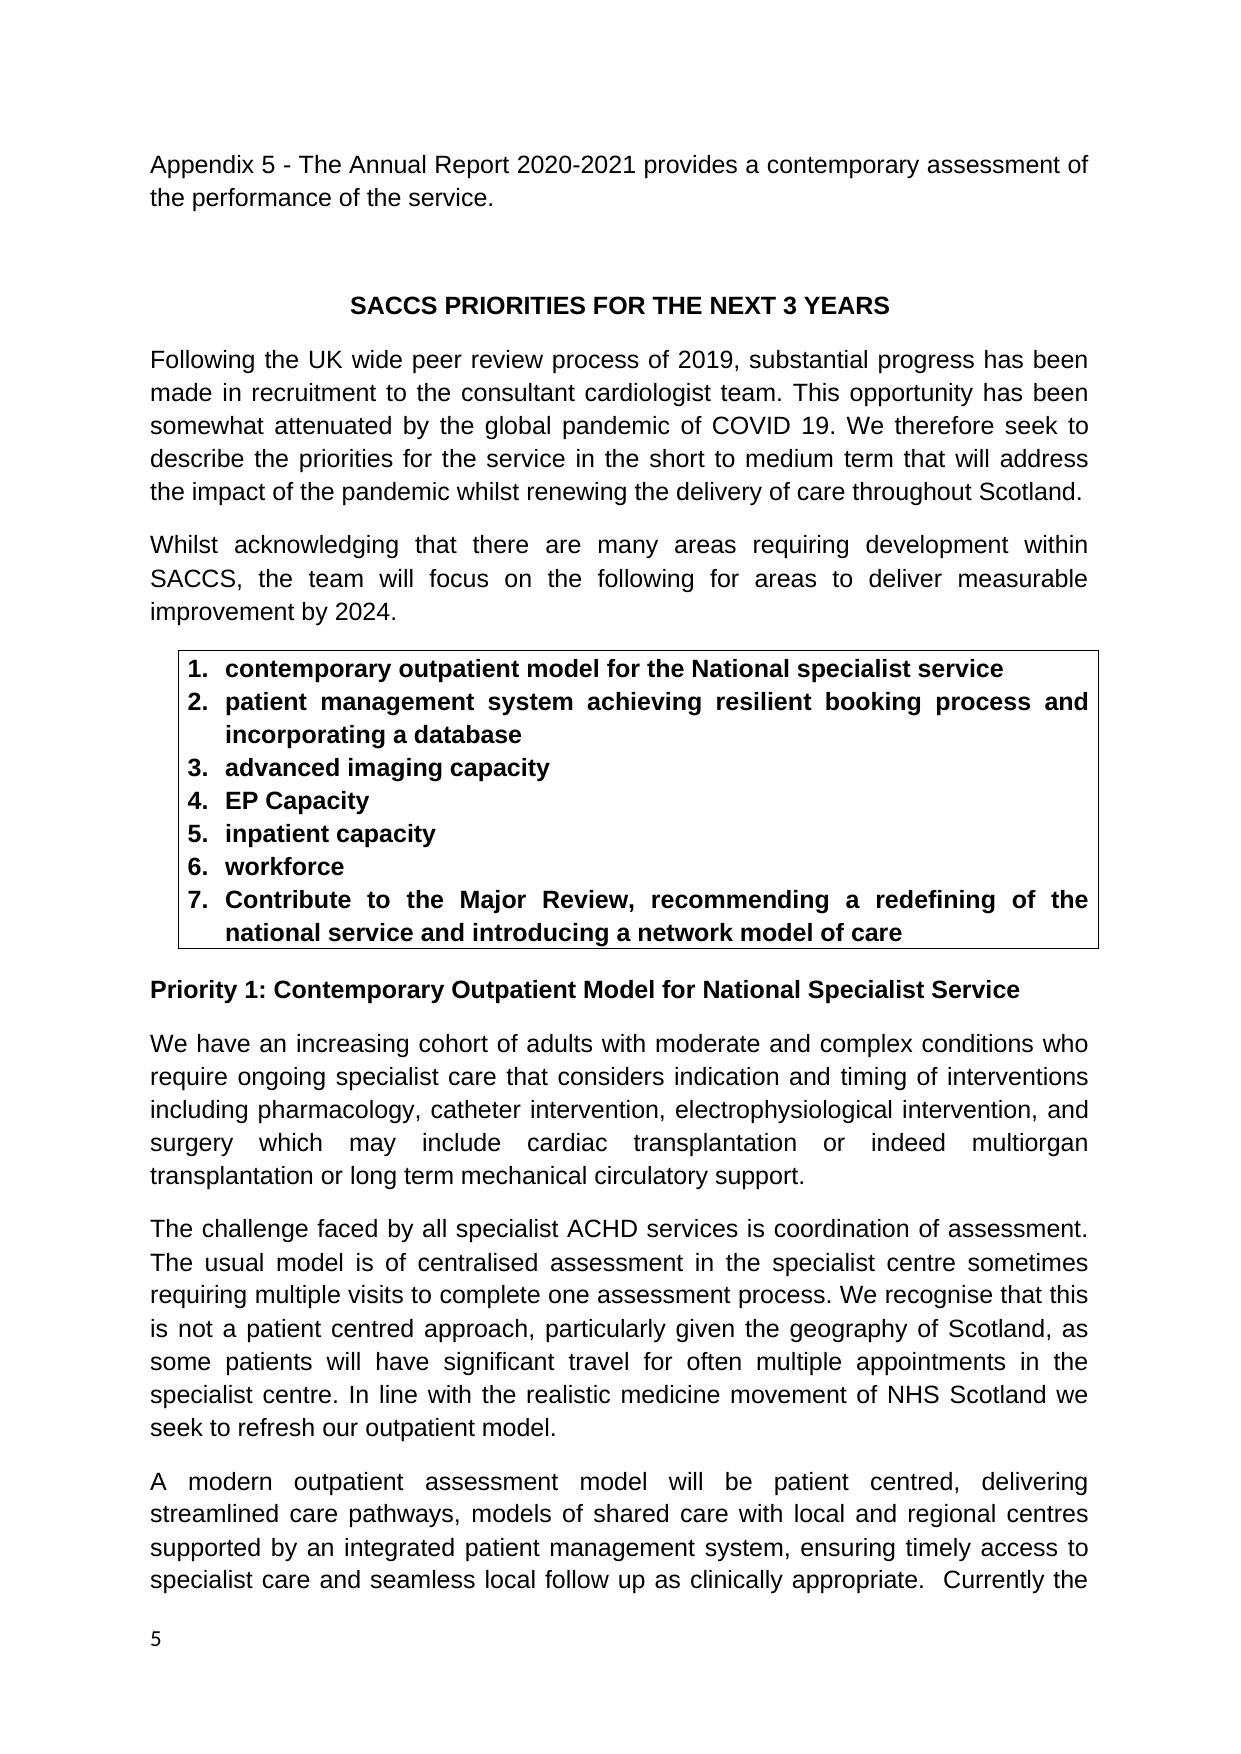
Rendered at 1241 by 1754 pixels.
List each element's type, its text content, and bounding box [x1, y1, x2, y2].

list advanced imaging capacity [179, 749, 1098, 781]
list Contribute to the Major Review, recommending a redefining of the national service and introducing a network model of care [179, 882, 1098, 948]
text The challenge faced by all specialist ACHD services is coordination of assessment. The usual model is of centralised assessment in the specialist centre sometimes requiring multiple visits to complete one assessment process. We recognise that this is not a patient centred approach, particularly given the geography of Scotland, as some patients will have significant travel for often multiple appointments in the specialist centre. In line with the realistic medicine movement of NHS Scotland we seek to refresh our outpatient model. [150, 1214, 1090, 1441]
list EP Capacity [179, 782, 1098, 814]
text We have an increasing cohort of adults with moderate and complex conditions who require ongoing specialist care that considers indication and timing of interventions including pharmacology, catheter intervention, electrophysiological intervention, and surgery which may include cardiac transplantation or indeed multiorgan transplantation or long term mechanical circulatory support. [150, 1028, 1090, 1189]
list inpatient capacity [179, 816, 1098, 847]
text Whilst acknowledging that there are many areas requiring development within SACCS, the team will focus on the following for areas to deliver measurable improvement by 2024. [150, 531, 1090, 625]
text Following the UK wide peer review process of 2019, substantial progress has been made in recruitment to the consultant cardiologist team. This opportunity has been somewhat attenuated by the global pandemic of COVID 19. We therefore seek to describe the priorities for the service in the short to medium term that will address the impact of the pandemic whilst renewing the delivery of care throughout Scotland. [150, 344, 1090, 505]
list contemporary outpatient model for the National specialist service [179, 651, 1098, 682]
text Priority 1: Contemporary Outpatient Model for National Specialist Service [150, 975, 1090, 1003]
list patient management system achieving resilient booking process and incorporating a database [179, 683, 1098, 748]
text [150, 1466, 1090, 1594]
list workforce [179, 848, 1098, 880]
text SACCS PRIORITIES FOR THE NEXT 3 YEARS [150, 291, 1090, 319]
text Appendix 5 - The Annual Report 2020-2021 provides a contemporary assessment of the performance of the service. [150, 150, 1090, 212]
